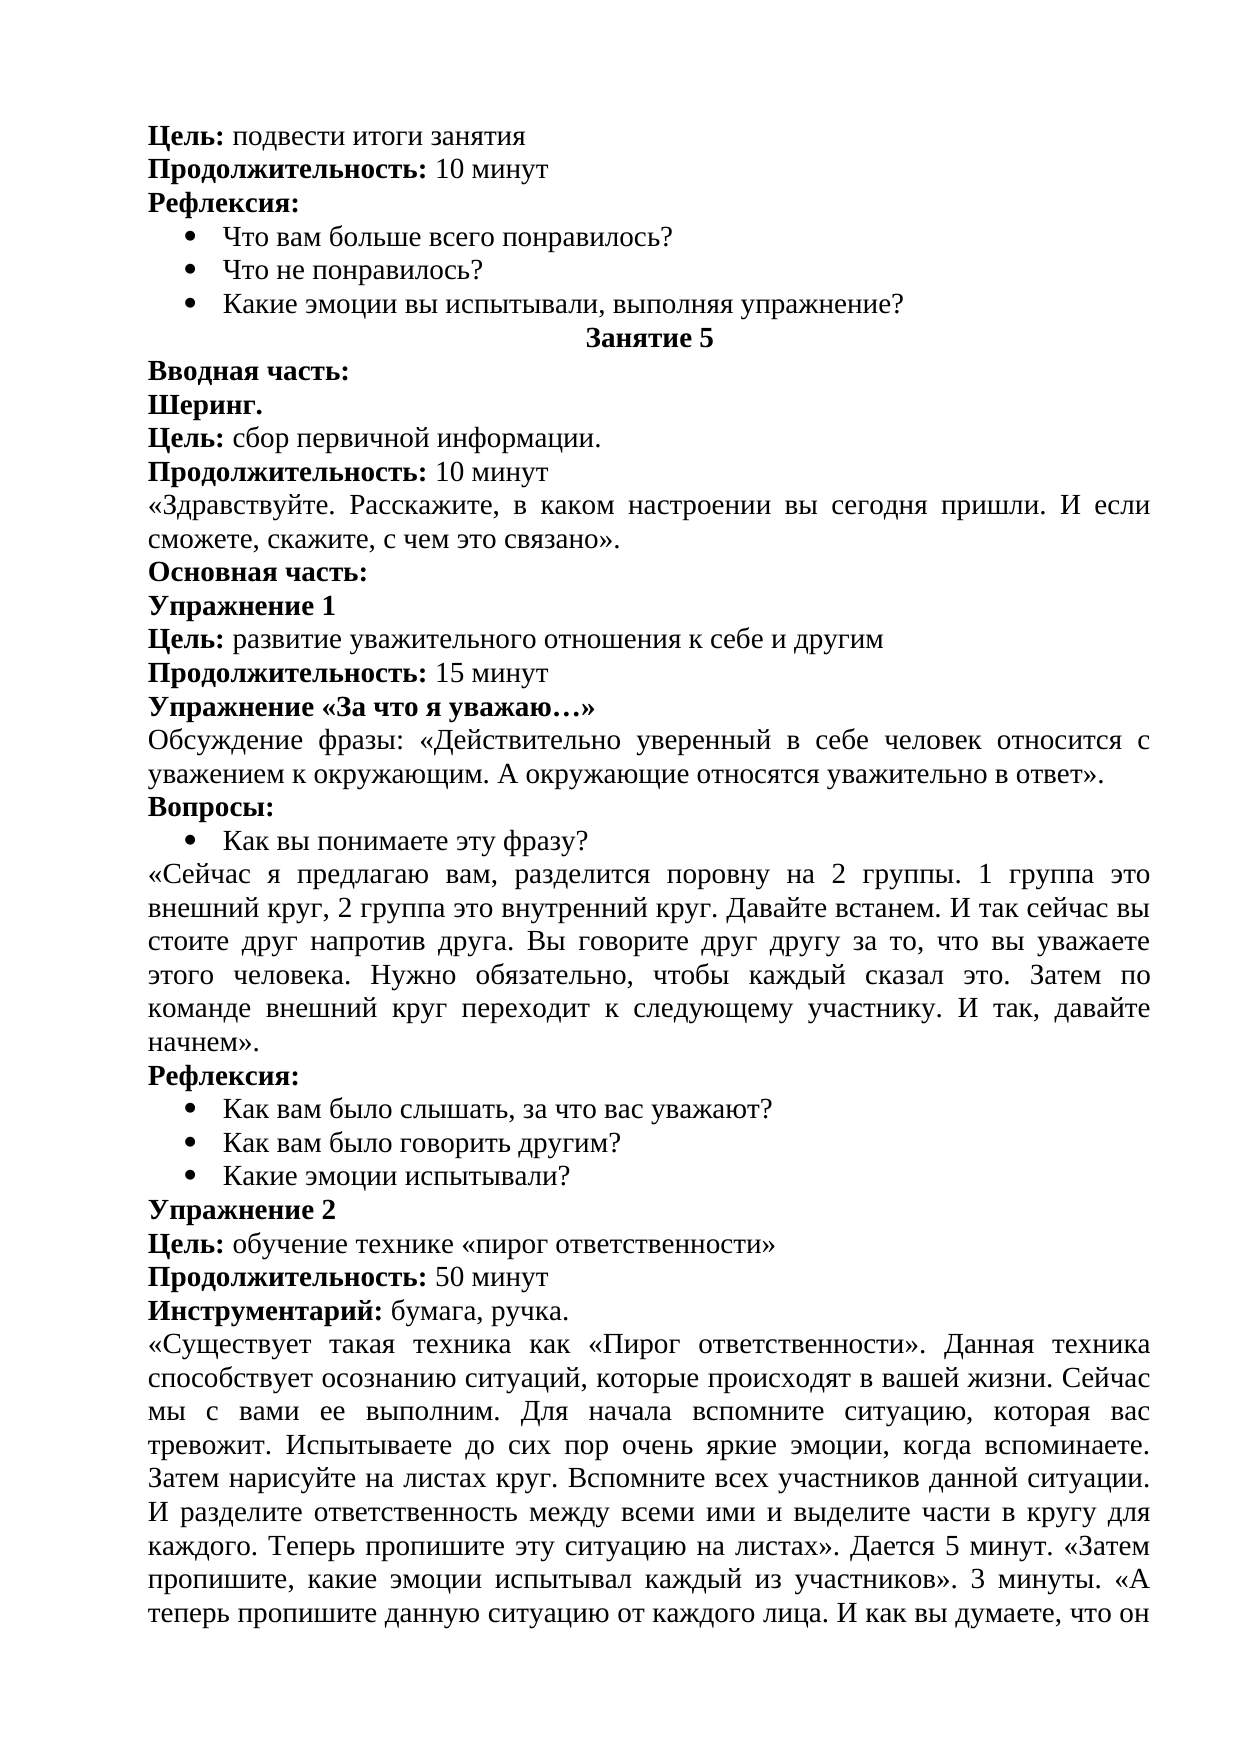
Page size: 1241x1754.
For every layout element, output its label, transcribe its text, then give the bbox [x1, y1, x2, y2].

text Цель: подвести итоги занятия [148, 118, 1152, 152]
text Вопросы: [148, 789, 1152, 823]
list Что не понравилось? [185, 252, 1152, 286]
text «Здравствуйте. Расскажите, в каком настроении вы сегодня пришли. И если сможете, скажите, с чем это связано». [148, 487, 1152, 554]
text Инструментарий: бумага, ручка. [148, 1293, 1152, 1326]
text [148, 1326, 1152, 1628]
list Что вам больше всего понравилось? [185, 219, 1152, 252]
list Какие эмоции вы испытывали, выполняя упражнение? [185, 286, 1152, 320]
text Рефлексия: [148, 1058, 1152, 1091]
text Цель: сбор первичной информации. [148, 420, 1152, 454]
text Обсуждение фразы: «Действительно уверенный в себе человек относится с уважением к окружающим. А окружающие относятся уважительно в ответ». [148, 722, 1152, 789]
text Продолжительность: 10 минут [148, 454, 1152, 487]
list Как вы понимаете эту фразу? [185, 823, 1152, 856]
text Рефлексия: [148, 185, 1152, 219]
text Продолжительность: 15 минут [148, 655, 1152, 689]
list Как вам было говорить другим? [185, 1125, 1152, 1158]
text Занятие 5 [148, 320, 1152, 353]
text Цель: развитие уважительного отношения к себе и другим [148, 622, 1152, 655]
list Как вам было слышать, за что вас уважают? [185, 1091, 1152, 1125]
text Продолжительность: 10 минут [148, 152, 1152, 185]
list Какие эмоции испытывали? [185, 1158, 1152, 1192]
text Упражнение 2 [148, 1192, 1152, 1226]
text Продолжительность: 50 минут [148, 1259, 1152, 1293]
text Упражнение 1 [148, 588, 1152, 622]
text Вводная часть: [148, 353, 1152, 387]
text Цель: обучение технике «пирог ответственности» [148, 1226, 1152, 1259]
text «Сейчас я предлагаю вам, разделится поровну на 2 группы. 1 группа это внешний круг, 2 группа это внутренний круг. Давайте встанем. И так сейчас вы стоите друг напротив друга. Вы говорите друг другу за то, что вы уважаете этого человека. Нужно обязательно, чтобы каждый сказал это. Затем по команде внешний круг переходит к следующему участнику. И так, давайте начнем». [148, 856, 1152, 1058]
text Упражнение «За что я уважаю…» [148, 689, 1152, 722]
text Основная часть: [148, 554, 1152, 588]
text Шеринг. [148, 387, 1152, 420]
